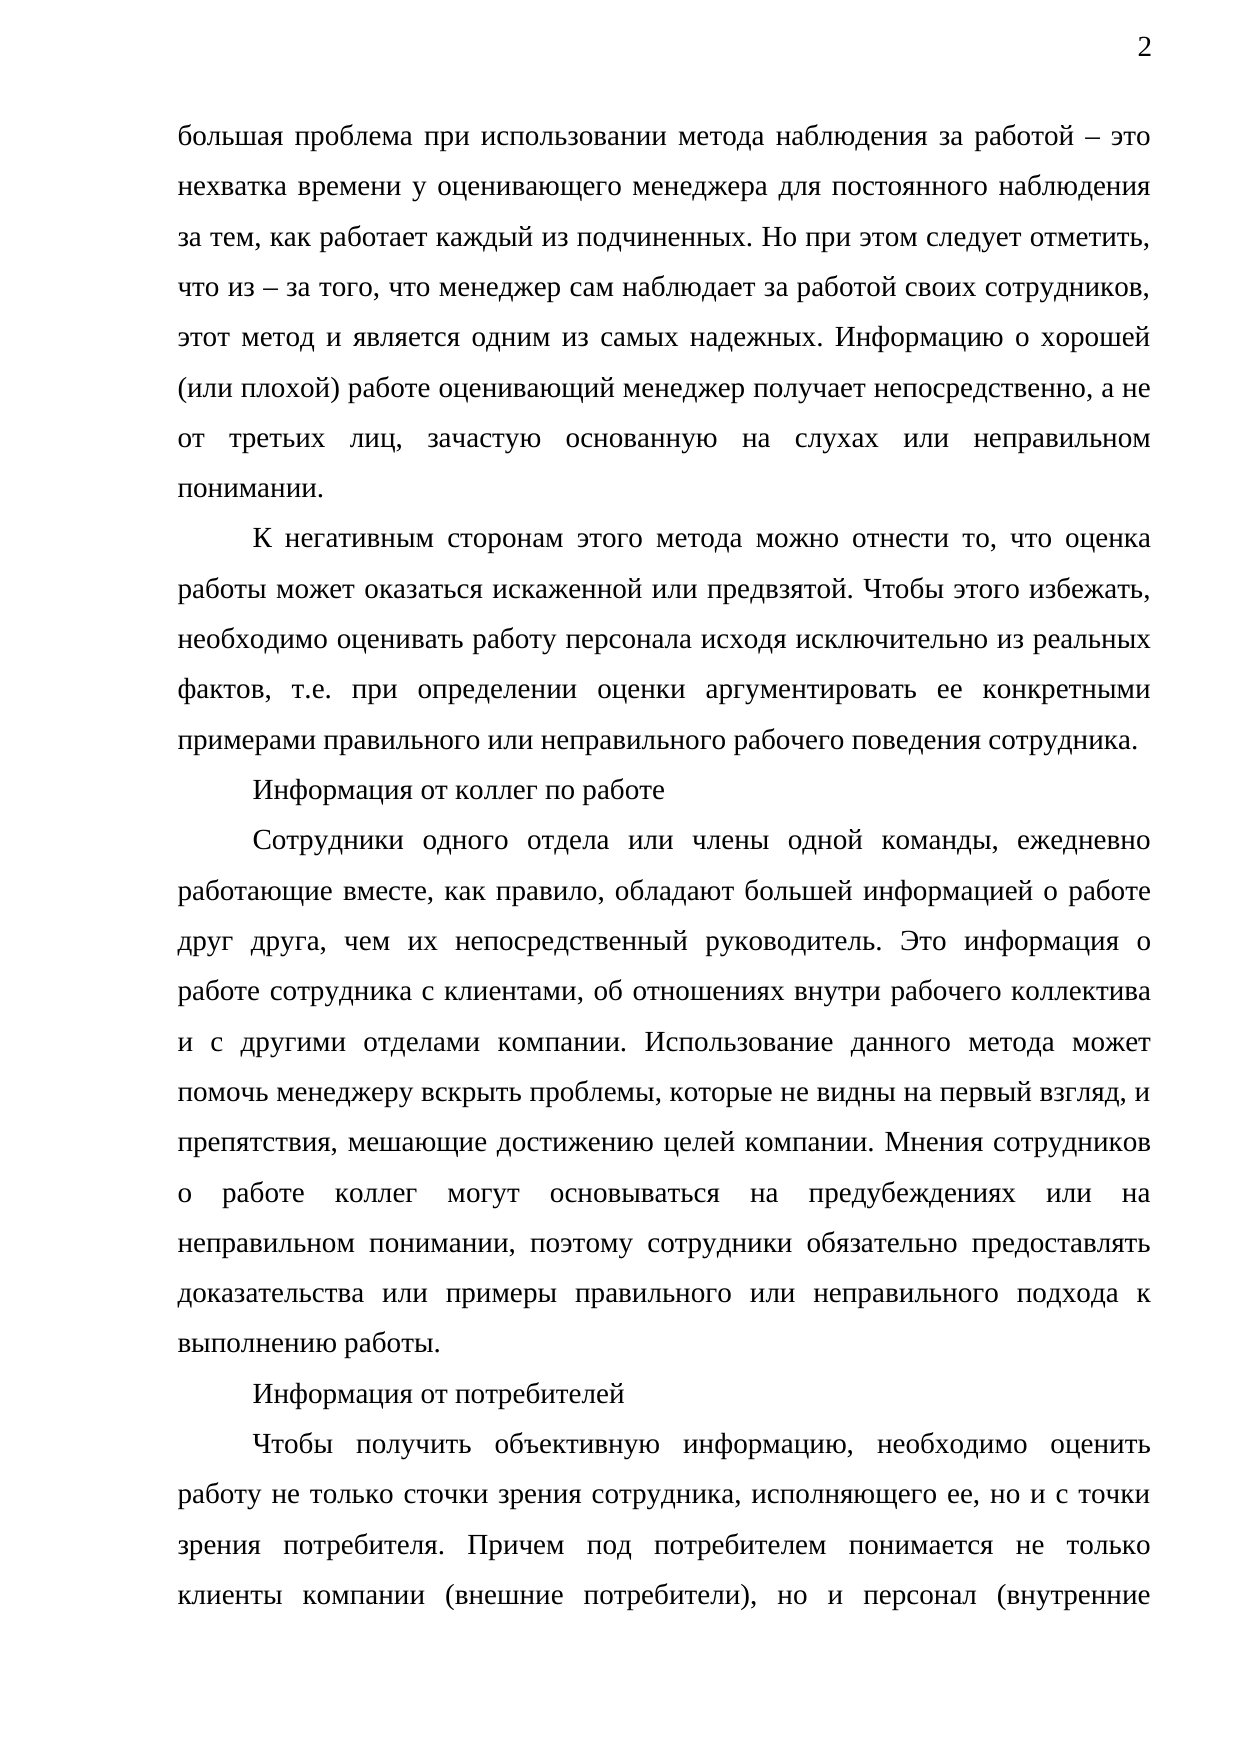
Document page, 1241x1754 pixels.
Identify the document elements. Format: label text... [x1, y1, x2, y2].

text Информация от коллег по работе [177, 772, 1152, 806]
text Сотрудники одного отдела или члены одной команды, ежедневно работающие вместе, как правило, обладают большей информацией о работе друг друга, чем их непосредственный руководитель. Это информация о работе сотрудника с клиентами, об отношениях внутри рабочего коллектива и с другими отделами компании. Использование данного метода может помочь менеджеру вскрыть проблемы, которые не видны на первый взгляд, и препятствия, мешающие достижению целей компании. Мнения сотрудников о работе коллег могут основываться на предубеждениях или на неправильном понимании, поэтому сотрудники обязательно предоставлять доказательства или примеры правильного или неправильного подхода к выполнению работы. [177, 822, 1152, 1359]
text Информация от потребителей [177, 1376, 1152, 1409]
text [177, 1426, 1152, 1611]
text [177, 118, 1152, 504]
text К негативным сторонам этого метода можно отнести то, что оценка работы может оказаться искаженной или предвзятой. Чтобы этого избежать, необходимо оценивать работу персонала исходя исключительно из реальных фактов, т.е. при определении оценки аргументировать ее конкретными примерами правильного или неправильного рабочего поведения сотрудника. [177, 521, 1152, 755]
